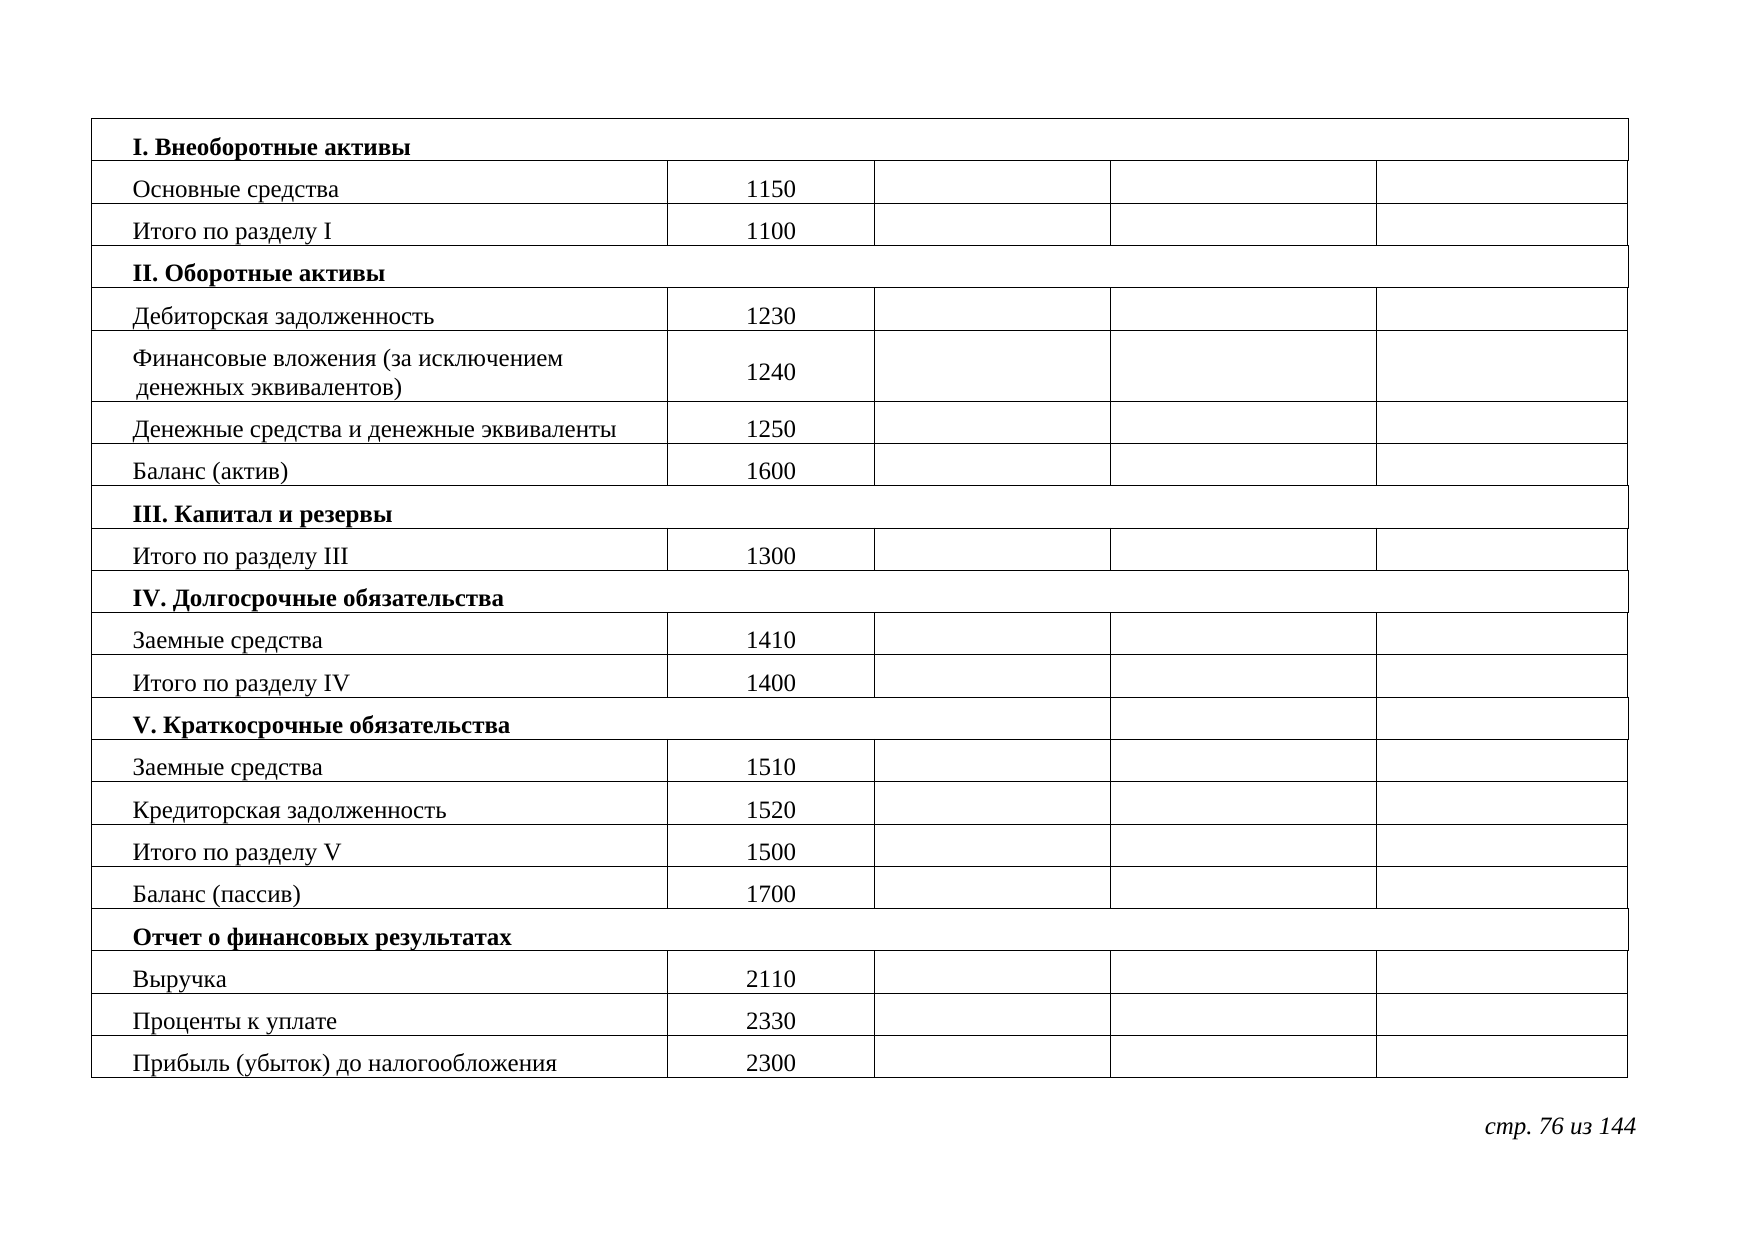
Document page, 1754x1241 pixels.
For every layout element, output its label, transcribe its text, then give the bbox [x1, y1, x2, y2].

table_cell [875, 529, 1110, 570]
table_cell 1700 [668, 867, 874, 908]
table_cell [1111, 1036, 1376, 1077]
table_cell [1377, 740, 1627, 781]
table_cell [1377, 994, 1627, 1035]
table_cell [875, 782, 1110, 823]
table_cell [1111, 782, 1376, 823]
table_cell Баланс (пассив) [92, 867, 667, 908]
table_cell Итого по разделу IV [92, 655, 667, 697]
table_cell 1230 [668, 288, 874, 329]
table_cell [1111, 204, 1376, 245]
table_cell [1111, 951, 1376, 993]
table_cell [1111, 402, 1376, 443]
table_cell 1500 [668, 825, 874, 866]
table_cell [1111, 655, 1376, 697]
table_cell [1111, 161, 1376, 203]
table_cell Отчет о финансовых результатах [92, 909, 1628, 950]
table_cell Заемные средства [92, 740, 667, 781]
table_cell [1377, 529, 1627, 570]
table_cell [1377, 698, 1628, 739]
table_cell Итого по разделу V [92, 825, 667, 866]
table_cell 1300 [668, 529, 874, 570]
table_cell III. Капитал и резервы [92, 486, 1628, 527]
table_cell 1520 [668, 782, 874, 823]
table_cell [875, 402, 1110, 443]
table_cell [875, 825, 1110, 866]
table_cell [1111, 288, 1376, 329]
table_cell 1250 [668, 402, 874, 443]
table_cell Финансовые вложения (за исключением денежных эквивалентов) [92, 331, 667, 401]
table_cell [875, 867, 1110, 908]
table_cell 2300 [668, 1036, 874, 1077]
table_cell [1111, 698, 1376, 739]
table_cell Основные средства [92, 161, 667, 203]
table_cell [1377, 825, 1627, 866]
table_cell 1400 [668, 655, 874, 697]
table_cell [875, 613, 1110, 654]
table_cell [1377, 1036, 1627, 1077]
table_cell [1377, 402, 1627, 443]
table_cell [875, 951, 1110, 993]
table_cell Проценты к уплате [92, 994, 667, 1035]
table_cell Дебиторская задолженность [92, 288, 667, 329]
table_cell [1377, 782, 1627, 823]
table_cell [875, 1036, 1110, 1077]
table_cell [1377, 444, 1627, 485]
table_cell Денежные средства и денежные эквиваленты [92, 402, 667, 443]
table_cell 1410 [668, 613, 874, 654]
table_cell [875, 288, 1110, 329]
table_cell 2110 [668, 951, 874, 993]
table_cell [1111, 331, 1376, 401]
table_cell Итого по разделу III [92, 529, 667, 570]
table_cell [1111, 740, 1376, 781]
table_cell [875, 994, 1110, 1035]
table_cell Выручка [92, 951, 667, 993]
table_cell II. Оборотные активы [92, 246, 1628, 287]
table_cell [1377, 161, 1627, 203]
table_cell [1111, 529, 1376, 570]
table_cell 1600 [668, 444, 874, 485]
table_cell [1377, 655, 1627, 697]
table_cell [1111, 613, 1376, 654]
table_cell 1240 [668, 331, 874, 401]
table_cell Баланс (актив) [92, 444, 667, 485]
table_cell [1111, 867, 1376, 908]
table_cell 1100 [668, 204, 874, 245]
table_cell [1377, 867, 1627, 908]
table_cell [1377, 204, 1627, 245]
table_cell [875, 655, 1110, 697]
table_cell I. Внеоборотные активы [92, 119, 1628, 160]
table_cell [1111, 825, 1376, 866]
table_cell 1510 [668, 740, 874, 781]
table_cell [1377, 951, 1627, 993]
table_cell [875, 444, 1110, 485]
table_cell Заемные средства [92, 613, 667, 654]
table_cell [875, 161, 1110, 203]
table_cell 1150 [668, 161, 874, 203]
table_cell [875, 331, 1110, 401]
table_cell Итого по разделу I [92, 204, 667, 245]
table_cell V. Краткосрочные обязательства [92, 698, 1110, 739]
table_cell [875, 740, 1110, 781]
table_cell IV. Долгосрочные обязательства [92, 571, 1628, 612]
table_cell [875, 204, 1110, 245]
table_cell [1111, 994, 1376, 1035]
table_cell Кредиторская задолженность [92, 782, 667, 823]
table_cell [1377, 331, 1627, 401]
table_cell 2330 [668, 994, 874, 1035]
table_cell Прибыль (убыток) до налогообложения [92, 1036, 667, 1077]
table_cell [1111, 444, 1376, 485]
table_cell [1377, 288, 1627, 329]
table_cell [1377, 613, 1627, 654]
